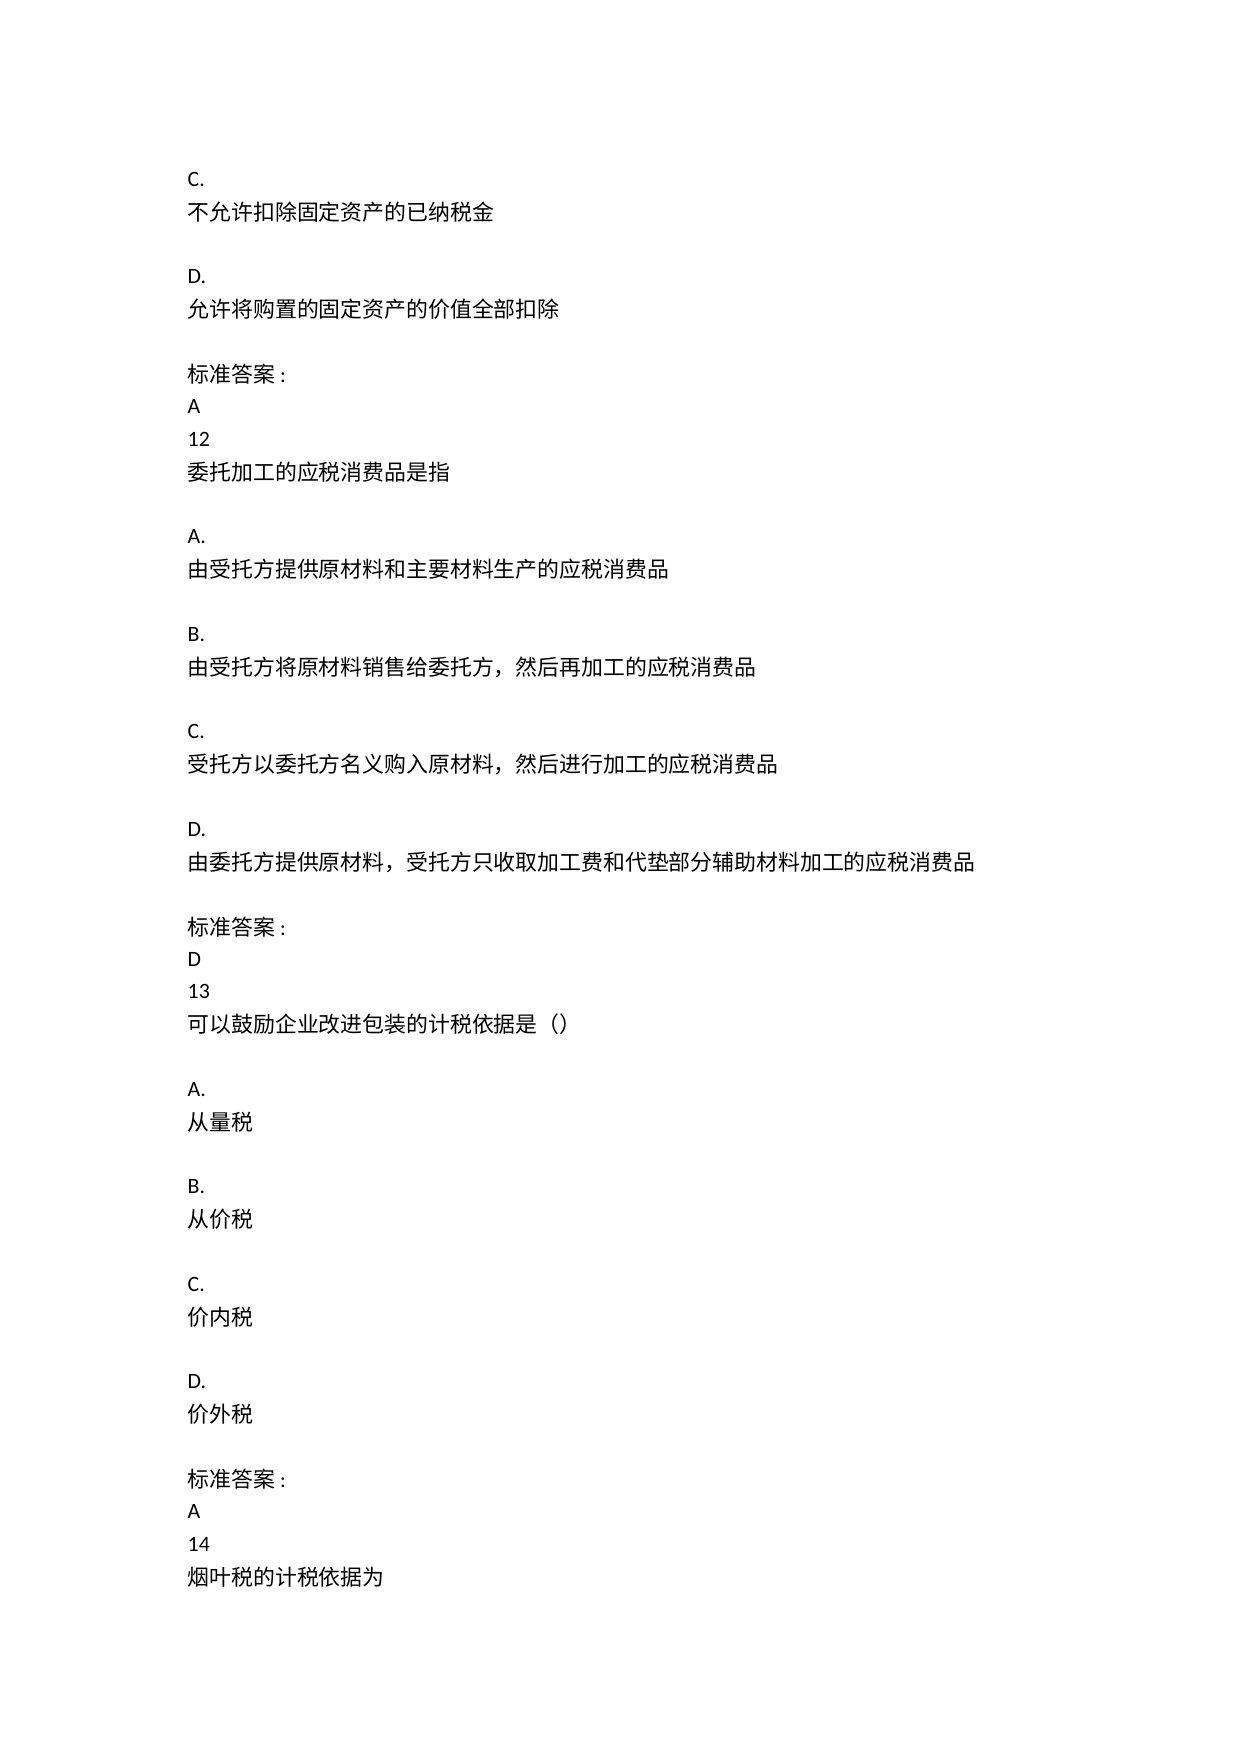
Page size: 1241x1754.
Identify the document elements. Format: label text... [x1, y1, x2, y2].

text 标准答案 : [187, 357, 1053, 389]
text 从价税 [187, 1202, 1053, 1234]
text 受托方以委托方名义购入原材料，然后进行加工的应税消费品 [187, 747, 1053, 779]
text B. [187, 617, 1053, 649]
text 价内税 [187, 1299, 1053, 1332]
text D. [187, 1364, 1053, 1397]
text 委托加工的应税消费品是指 [187, 454, 1053, 487]
text 标准答案 : [187, 909, 1053, 942]
text 不允许扣除固定资产的已纳税金 [187, 194, 1053, 227]
text 14 [187, 1527, 1053, 1559]
text A [187, 389, 1053, 422]
text D. [187, 812, 1053, 844]
text 由受托方提供原材料和主要材料生产的应税消费品 [187, 552, 1053, 584]
text 由委托方提供原材料，受托方只收取加工费和代垫部分辅助材料加工的应税消费品 [187, 844, 1053, 877]
text 烟叶税的计税依据为 [187, 1559, 1053, 1592]
text C. [187, 162, 1053, 194]
text A [187, 1494, 1053, 1527]
text 标准答案 : [187, 1462, 1053, 1494]
text D [187, 942, 1053, 974]
text 允许将购置的固定资产的价值全部扣除 [187, 292, 1053, 324]
text 可以鼓励企业改进包装的计税依据是（） [187, 1007, 1053, 1039]
text 13 [187, 974, 1053, 1007]
text A. [187, 1072, 1053, 1104]
text B. [187, 1169, 1053, 1202]
text C. [187, 1267, 1053, 1299]
text 由受托方将原材料销售给委托方，然后再加工的应税消费品 [187, 649, 1053, 682]
text 从量税 [187, 1104, 1053, 1137]
text 12 [187, 422, 1053, 454]
text 价外税 [187, 1397, 1053, 1429]
text C. [187, 714, 1053, 747]
text D. [187, 259, 1053, 292]
text A. [187, 519, 1053, 552]
